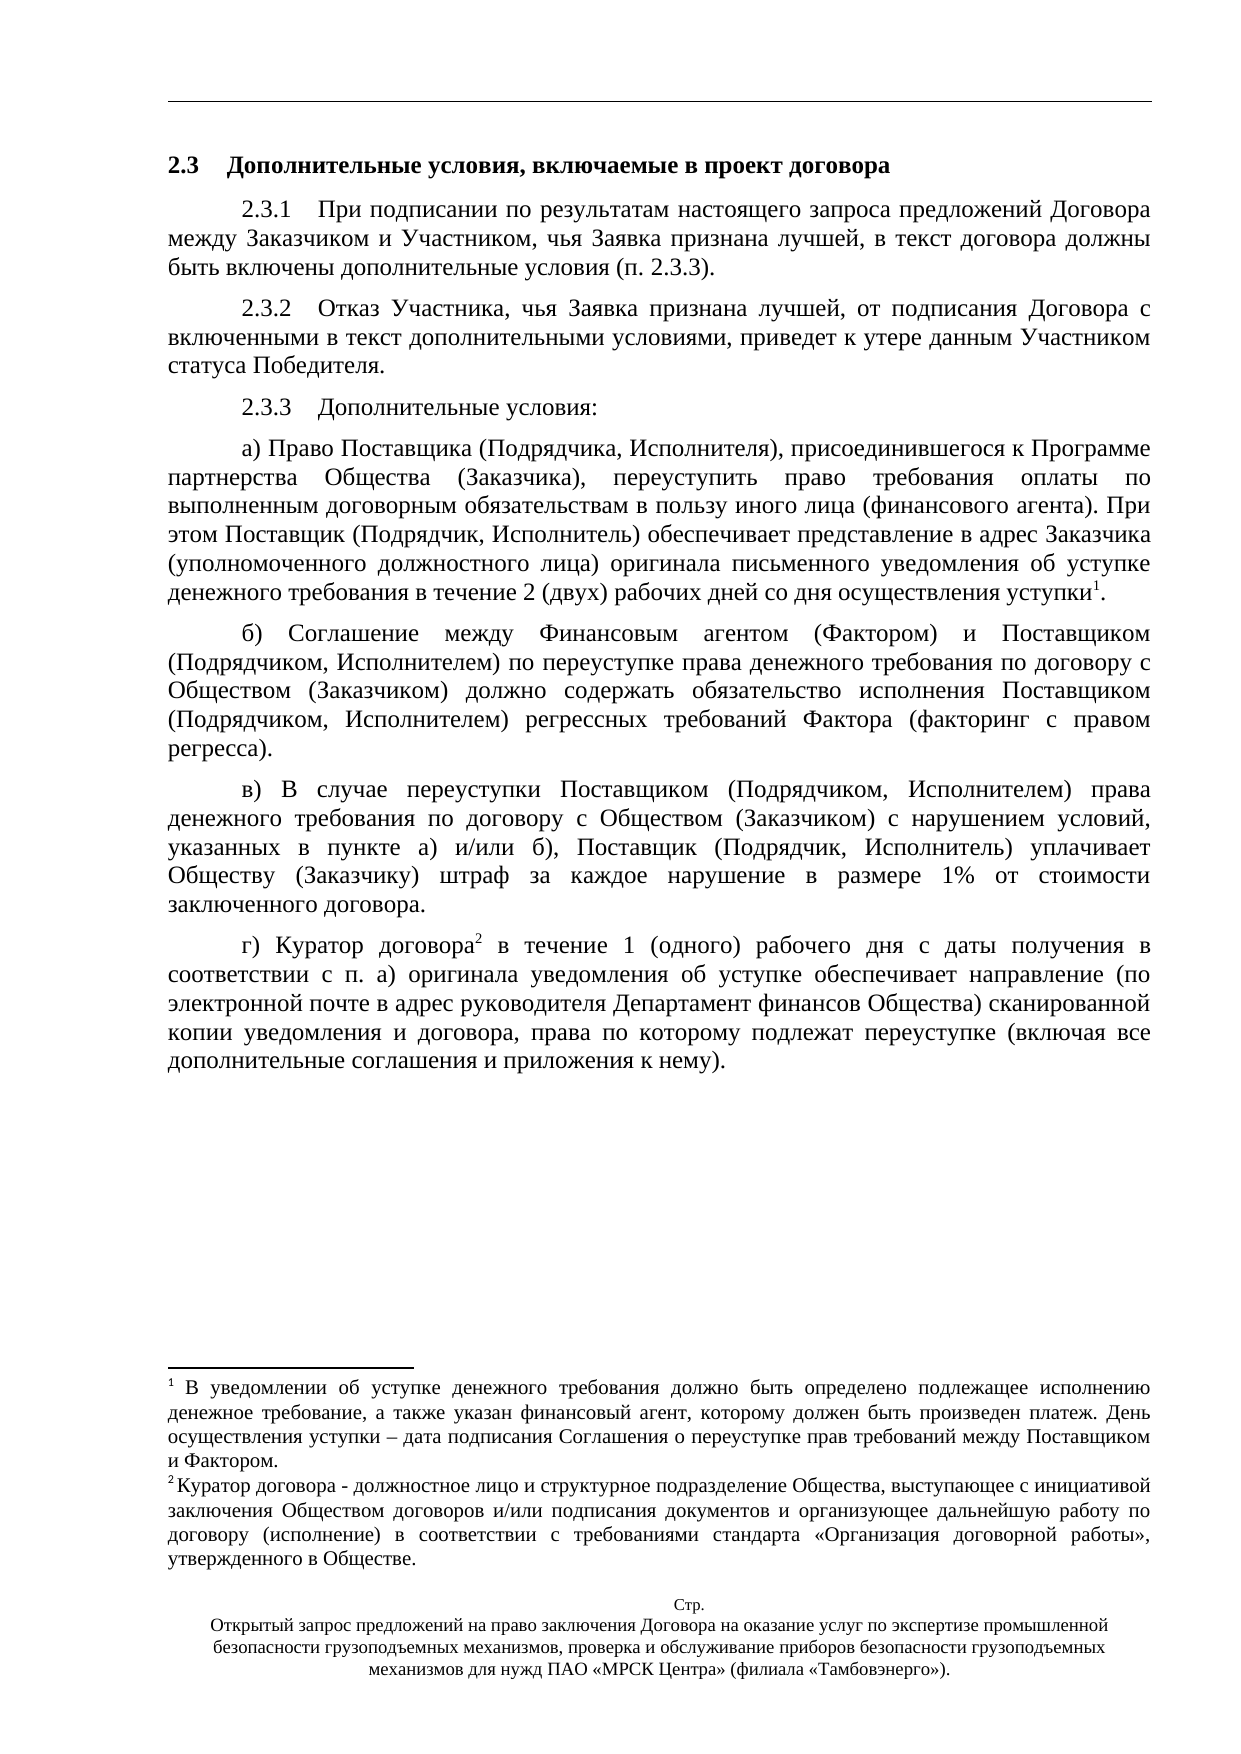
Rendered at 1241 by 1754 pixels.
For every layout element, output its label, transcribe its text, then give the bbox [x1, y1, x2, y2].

subtitle Дополнительные условия, включаемые в проект договора [168, 150, 1152, 179]
subtitle в) В случае переуступки Поставщиком (Подрядчиком, Исполнителем) права денежного требования по договору с Обществом (Заказчиком) с нарушением условий, указанных в пункте а) и/или б), Поставщик (Подрядчик, Исполнитель) уплачивает Обществу (Заказчику) штраф за каждое нарушение в размере 1% от стоимости заключенного договора. [168, 774, 1152, 918]
subtitle а) Право Поставщика (Подрядчика, Исполнителя), присоединившегося к Программе партнерства Общества (Заказчика), переуступить право требования оплаты по выполненным договорным обязательствам в пользу иного лица (финансового агента). При этом Поставщик (Подрядчик, Исполнитель) обеспечивает представление в адрес Заказчика (уполномоченного должностного лица) оригинала письменного уведомления об уступке денежного требования в течение 2 (двух) рабочих дней со дня осуществления уступки. [168, 433, 1152, 605]
subtitle Отказ Участника, чья Заявка признана лучшей, от подписания Договора с включенными в текст дополнительными условиями, приведет к утере данным Участником статуса Победителя. [168, 293, 1152, 379]
subtitle б) Соглашение между Финансовым агентом (Фактором) и Поставщиком (Подрядчиком, Исполнителем) по переуступке права денежного требования по договору с Обществом (Заказчиком) должно содержать обязательство исполнения Поставщиком (Подрядчиком, Исполнителем) регрессных требований Фактора (факторинг с правом регресса). [168, 618, 1152, 762]
subtitle г) Куратор договора в течение 1 (одного) рабочего дня с даты получения в соответствии с п. а) оригинала уведомления об уступке обеспечивает направление (по электронной почте в адрес руководителя Департамент финансов Общества) сканированной копии уведомления и договора, права по которому подлежат переуступке (включая все дополнительные соглашения и приложения к нему). [168, 930, 1152, 1074]
subtitle При подписании по результатам настоящего запроса предложений Договора между Заказчиком и Участником, чья Заявка признана лучшей, в текст договора должны быть включены дополнительные условия (п. 2.3.3). [168, 194, 1152, 280]
subtitle Дополнительные условия: [168, 392, 1152, 420]
